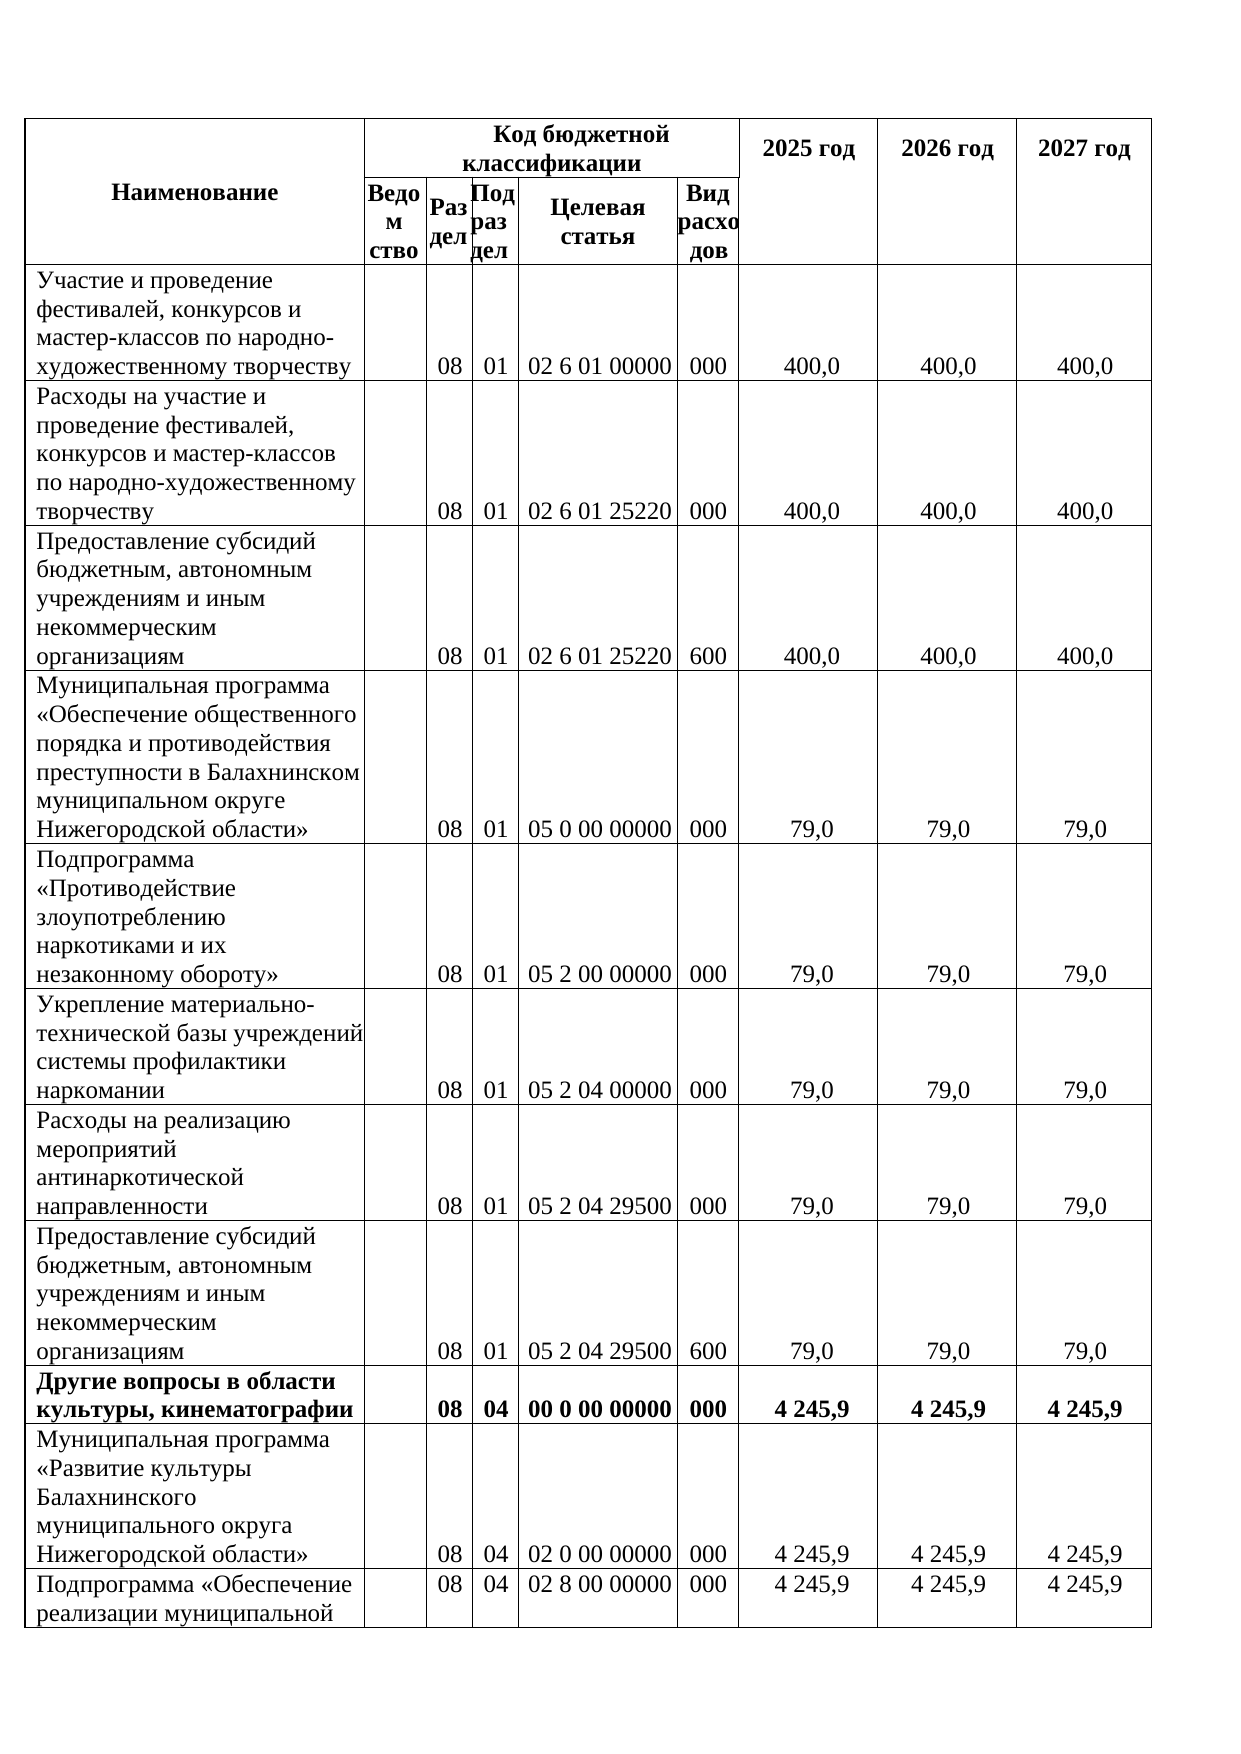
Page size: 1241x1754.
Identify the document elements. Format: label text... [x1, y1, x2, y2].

table_cell 000 [678, 1366, 738, 1423]
table_cell Предоставление субсидий бюджетным, автономным учреждениям и иным некоммерческим организациям [26, 1221, 364, 1365]
table_cell [365, 1569, 426, 1627]
table_header 2027 год [1017, 119, 1151, 177]
table_cell 08 [427, 1424, 472, 1568]
table_cell 05 2 04 29500 [519, 1221, 677, 1365]
table_cell 08 [427, 1221, 472, 1365]
table_cell 400,0 [1017, 381, 1151, 525]
table_cell 02 6 01 25220 [519, 526, 677, 669]
table_cell [365, 1105, 426, 1220]
table_cell 79,0 [878, 844, 1016, 988]
table_cell 79,0 [878, 1105, 1016, 1220]
table_cell [365, 989, 426, 1104]
table_cell 01 [473, 844, 518, 988]
table_cell 400,0 [739, 265, 877, 380]
table_cell [365, 671, 426, 843]
table_cell 05 0 00 00000 [519, 671, 677, 843]
table_cell 400,0 [878, 265, 1016, 380]
table_cell Целевая статья [519, 178, 677, 264]
table_cell 01 [473, 1221, 518, 1365]
table_cell 01 [473, 1105, 518, 1220]
table_cell 4 245,9 [878, 1569, 1016, 1627]
table_cell [739, 177, 877, 264]
table_header 2025 год [740, 119, 877, 177]
table_cell Расходы на участие и проведение фестивалей, конкурсов и мастер-классов по народно-художественному творчеству [26, 381, 364, 525]
table_header Код бюджетной классификации [365, 119, 739, 177]
table_cell [365, 526, 426, 669]
table_cell 05 2 00 00000 [519, 844, 677, 988]
table_cell Участие и проведение фестивалей, конкурсов и мастер-классов по народно-художественному творчеству [26, 265, 364, 380]
table_cell 79,0 [739, 1105, 877, 1220]
table_cell [365, 1366, 426, 1423]
table_cell [365, 844, 426, 988]
table_cell 02 6 01 00000 [519, 265, 677, 380]
table_cell Расходы на реализацию мероприятий антинаркотической направленности [26, 1105, 364, 1220]
table_header 2026 год [878, 119, 1016, 177]
table_cell 79,0 [878, 1221, 1016, 1365]
table_cell 04 [473, 1424, 518, 1568]
table_cell 79,0 [739, 844, 877, 988]
table_header Наименование [26, 119, 364, 264]
table_cell 02 6 01 25220 [519, 381, 677, 525]
table_cell 79,0 [878, 671, 1016, 843]
table_cell 4 245,9 [1017, 1366, 1151, 1423]
table_cell 400,0 [739, 381, 877, 525]
table_cell [365, 381, 426, 525]
table_cell 000 [678, 381, 738, 525]
table_cell 79,0 [739, 671, 877, 843]
table_cell 79,0 [739, 1221, 877, 1365]
table_cell 000 [678, 844, 738, 988]
table_cell Под раз дел [473, 178, 518, 264]
table_cell 08 [427, 381, 472, 525]
table_cell 600 [678, 1221, 738, 1365]
table_cell 400,0 [878, 526, 1016, 669]
table_cell Другие вопросы в области культуры, кинематографии [26, 1366, 364, 1423]
table_cell 04 [473, 1569, 518, 1627]
table_cell Вид расходов [678, 178, 738, 264]
table_cell 4 245,9 [739, 1569, 877, 1627]
table_cell 02 8 00 00000 [519, 1569, 677, 1627]
table_cell [1017, 177, 1151, 264]
table_cell 08 [427, 844, 472, 988]
table_cell 4 245,9 [878, 1366, 1016, 1423]
table_cell 01 [473, 265, 518, 380]
table_cell 000 [678, 671, 738, 843]
table_cell 01 [473, 671, 518, 843]
table_cell 08 [427, 1105, 472, 1220]
table_cell 4 245,9 [739, 1424, 877, 1568]
table_cell Ведом ство [365, 178, 426, 264]
table_cell 4 245,9 [1017, 1424, 1151, 1568]
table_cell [26, 1569, 364, 1627]
table_cell 01 [473, 526, 518, 669]
table_cell 05 2 04 29500 [519, 1105, 677, 1220]
table_cell 400,0 [739, 526, 877, 669]
table_cell [878, 177, 1016, 264]
table_cell 79,0 [1017, 844, 1151, 988]
table_cell 4 245,9 [878, 1424, 1016, 1568]
table_cell Муниципальная программа «Развитие культуры Балахнинского муниципального округа Нижегородской области» [26, 1424, 364, 1568]
table_cell 4 245,9 [739, 1366, 877, 1423]
table_cell 08 [427, 989, 472, 1104]
table_cell 79,0 [1017, 1221, 1151, 1365]
table_cell Подпрограмма «Противодействие злоупотреблению наркотиками и их незаконному обороту» [26, 844, 364, 988]
table_cell 000 [678, 1105, 738, 1220]
table_cell 4 245,9 [1017, 1569, 1151, 1627]
table_cell 000 [678, 1569, 738, 1627]
table_cell 79,0 [739, 989, 877, 1104]
table_cell 08 [427, 526, 472, 669]
table_cell 000 [678, 989, 738, 1104]
table_cell 04 [473, 1366, 518, 1423]
table_cell 08 [427, 265, 472, 380]
table_cell 400,0 [878, 381, 1016, 525]
table_cell 01 [473, 989, 518, 1104]
table_cell 79,0 [1017, 989, 1151, 1104]
table_cell 79,0 [1017, 671, 1151, 843]
table_cell [365, 265, 426, 380]
table_cell 05 2 04 00000 [519, 989, 677, 1104]
table_cell 600 [678, 526, 738, 669]
table_cell Предоставление субсидий бюджетным, автономным учреждениям и иным некоммерческим организациям [26, 526, 364, 669]
table_cell 02 0 00 00000 [519, 1424, 677, 1568]
table_cell [365, 1424, 426, 1568]
table_cell 79,0 [878, 989, 1016, 1104]
table_cell 400,0 [1017, 526, 1151, 669]
table_cell 400,0 [1017, 265, 1151, 380]
table_cell 01 [473, 381, 518, 525]
table_cell 000 [678, 1424, 738, 1568]
table_cell Укрепление материально-технической базы учреждений системы профилактики наркомании [26, 989, 364, 1104]
table_cell 08 [427, 671, 472, 843]
table_cell [365, 1221, 426, 1365]
table_cell 00 0 00 00000 [519, 1366, 677, 1423]
table_cell Муниципальная программа «Обеспечение общественного порядка и противодействия преступности в Балахнинском муниципальном округе Нижегородской области» [26, 671, 364, 843]
table_cell 000 [678, 265, 738, 380]
table_cell 08 [427, 1366, 472, 1423]
table_cell 79,0 [1017, 1105, 1151, 1220]
table_cell 08 [427, 1569, 472, 1627]
table_cell Раз дел [427, 178, 472, 264]
